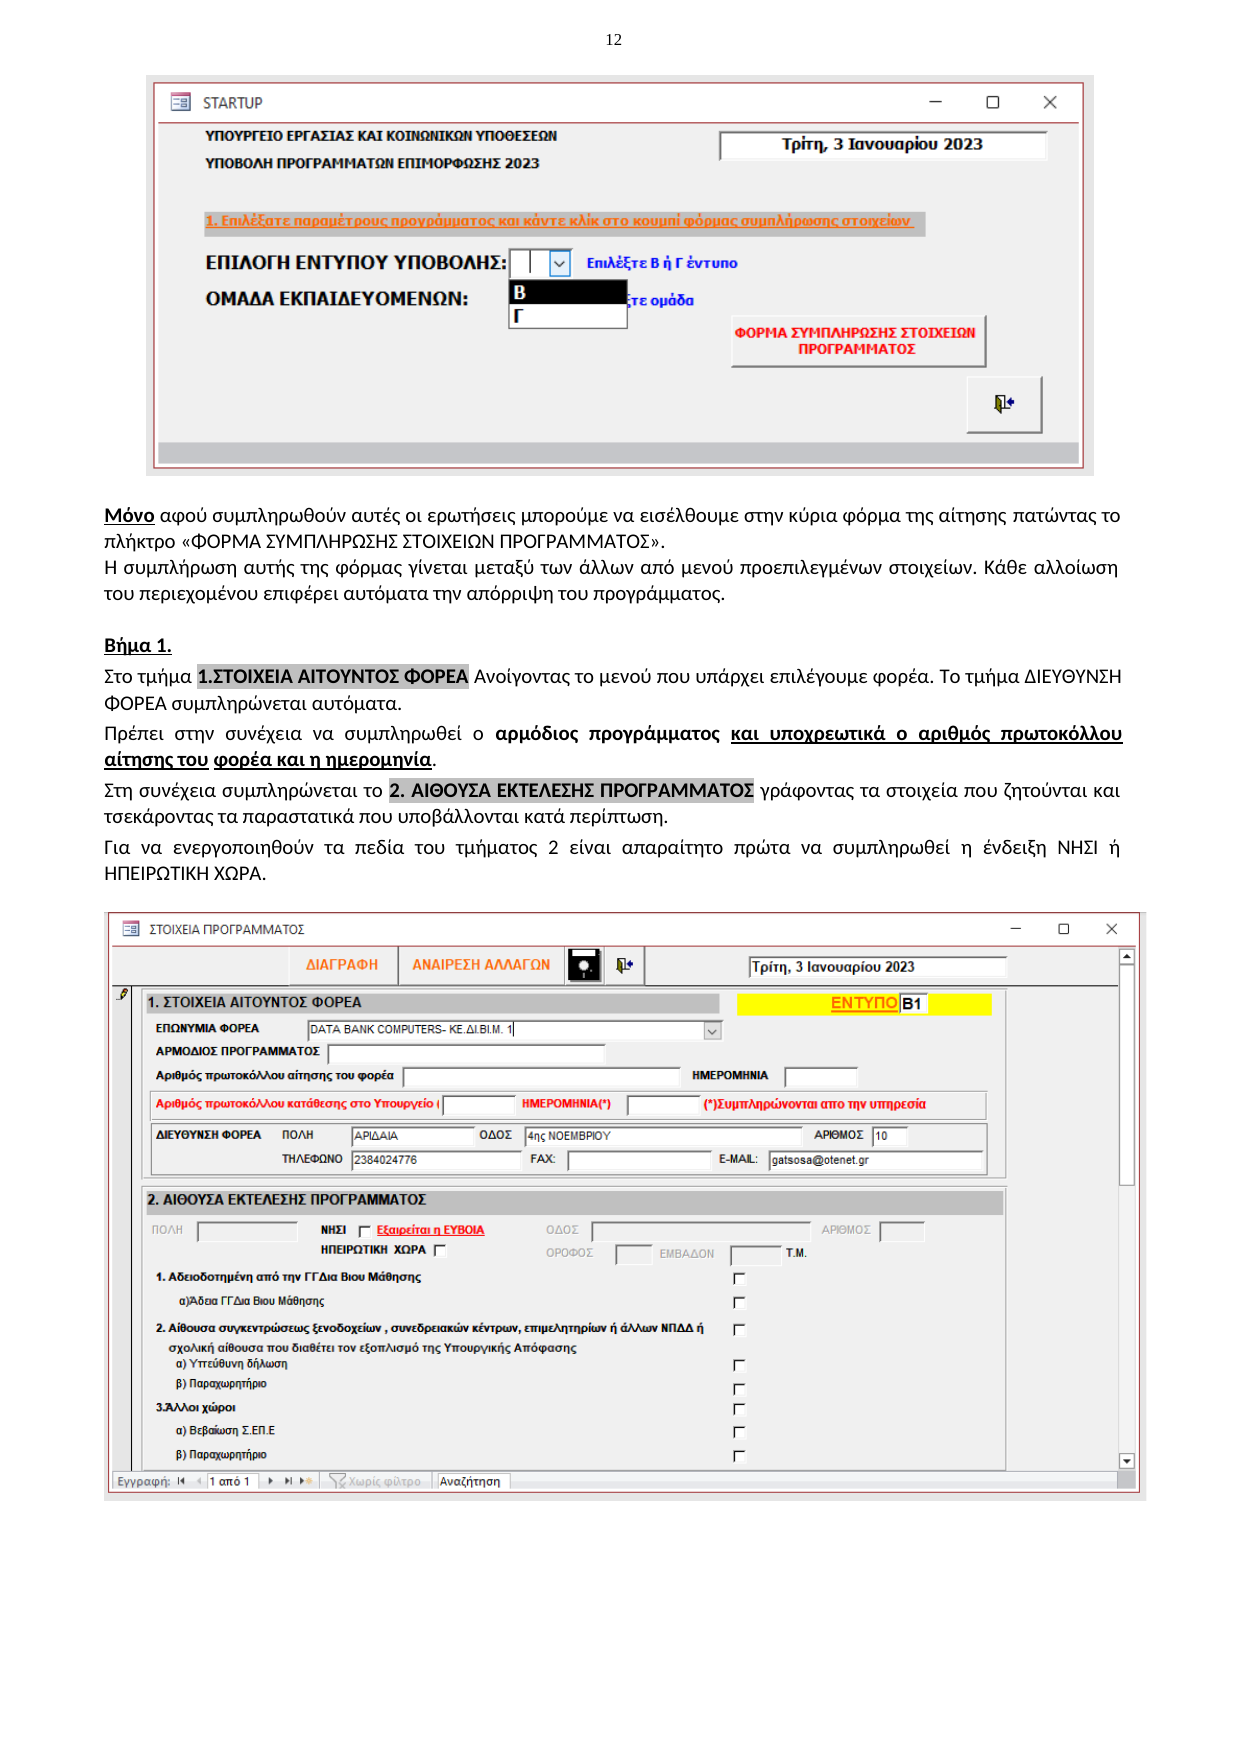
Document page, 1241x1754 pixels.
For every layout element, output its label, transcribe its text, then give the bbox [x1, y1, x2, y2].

text Πρέπει στην συνέχεια να συμπληρωθεί ο αρμόδιος προγράμματος και υποχρεωτικά ο αριθμός πρωτοκόλλου αίτησης του φορέα και η ημερομηνία. [104, 721, 1123, 772]
text Στη συνέχεια συμπληρώνεται το 2. ΑΙΘΟΥΣΑ ΕΚΤΕΛΕΣΗΣ ΠΡΟΓΡΑΜΜΑΤΟΣ γράφοντας τα στοιχεία που ζητούνται και τσεκάροντας τα παραστατικά που υποβάλλονται κατά περίπτωση. [104, 777, 1121, 829]
text Μόνο αφού συμπληρωθούν αυτές οι ερωτήσεις μπορούμε να εισέλθουμε στην κύρια φόρμα της αίτησης πατώντας το πλήκτρο «ΦΟΡΜΑ ΣΥΜΠΛΗΡΩΣΗΣ ΣΤΟΙΧΕΙΩΝ ΠΡΟΓΡΑΜΜΑΤΟΣ». [104, 502, 1121, 553]
text Βήμα 1. [104, 632, 1123, 657]
text Για να ενεργοποιηθούν τα πεδία του τμήματος 2 είναι απαραίτητο πρώτα να συμπληρωθεί η ένδειξη ΝΗΣΙ ή ΗΠΕΙΡΩΤΙΚΗ ΧΩΡΑ. [104, 834, 1123, 886]
picture [104, 912, 1147, 1501]
text Στο τμήμα 1.ΣΤΟΙΧΕΙΑ ΑΙΤΟΥΝΤΟΣ ΦΟΡΕΑ Ανοίγοντας το μενού που υπάρχει επιλέγουμε φορέα. Το τμήμα ΔΙΕΥΘΥΝΣΗ ΦΟΡΕΑ συμπληρώνεται αυτόματα. [104, 664, 1123, 715]
text Η συμπλήρωση αυτής της φόρμας γίνεται μεταξύ των άλλων από μενού προεπιλεγμένων στοιχείων. Κάθε αλλοίωση του περιεχομένου επιφέρει αυτόματα την απόρριψη του προγράμματος. [104, 554, 1121, 606]
picture [146, 75, 1094, 476]
